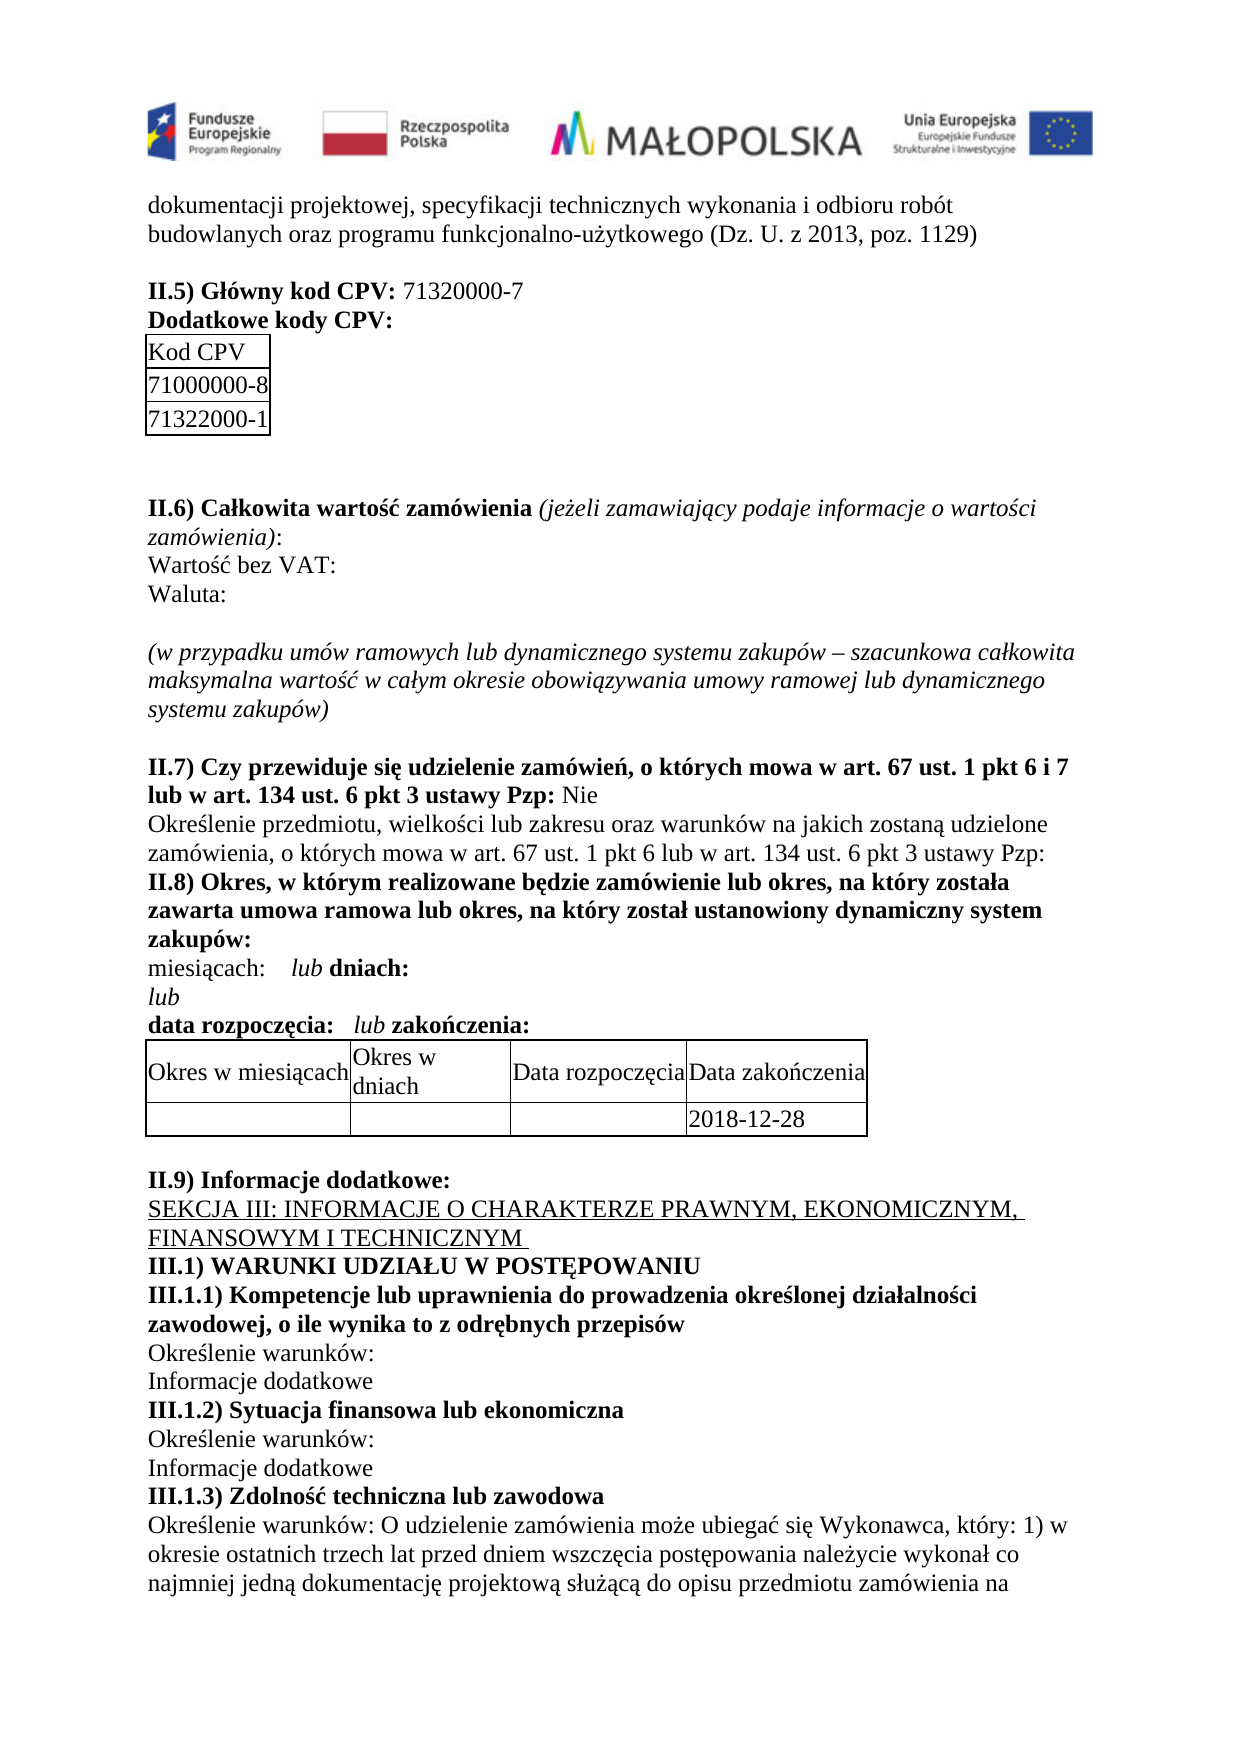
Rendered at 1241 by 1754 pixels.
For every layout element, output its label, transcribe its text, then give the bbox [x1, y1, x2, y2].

text II.6) Całkowita wartość zamówienia (jeżeli zamawiający podaje informacje o wartości zamówienia): Wartość bez VAT: Waluta: [148, 436, 1092, 608]
text (w przypadku umów ramowych lub dynamicznego systemu zakupów – szacunkowa całkowita maksymalna wartość w całym okresie obowiązywania umowy ramowej lub dynamicznego systemu zakupów) [148, 608, 1092, 723]
table_cell [147, 1103, 350, 1135]
text SEKCJA III: INFORMACJE O CHARAKTERZE PRAWNYM, EKONOMICZNYM, FINANSOWYM I TECHNICZNYM [148, 1194, 1092, 1251]
table_header Okres w dniach [351, 1041, 510, 1101]
text II.7) Czy przewiduje się udzielenie zamówień, o których mowa w art. 67 ust. 1 pkt 6 i 7 lub w art. 134 ust. 6 pkt 3 ustawy Pzp: Nie Określenie przedmiotu, wielkości lub zakresu oraz warunków na jakich zostaną udzielone zamówienia, o których mowa w art. 67 ust. 1 pkt 6 lub w art. 134 ust. 6 pkt 3 ustawy Pzp: II.8) Okres, w którym realizowane będzie zamówienie lub okres, na który została zawarta umowa ramowa lub okres, na który został ustanowiony dynamiczny system zakupów: miesiącach: lub dniach: lub data rozpoczęcia: lub zakończenia: [148, 723, 1092, 1039]
picture [147, 102, 1093, 161]
text III.1) WARUNKI UDZIAŁU W POSTĘPOWANIU [148, 1251, 1092, 1280]
table_cell 71322000-1 [147, 402, 269, 434]
table_cell 71000000-8 [147, 369, 269, 401]
table_cell [351, 1103, 510, 1135]
text II.9) Informacje dodatkowe: [148, 1136, 1092, 1194]
table_header Data zakończenia [687, 1041, 866, 1101]
table_cell 2018-12-28 [687, 1103, 866, 1135]
table_cell [511, 1103, 686, 1135]
table_header Okres w miesiącach [147, 1041, 350, 1101]
table_header Kod CPV [147, 335, 269, 367]
table_header Data rozpoczęcia [511, 1041, 686, 1101]
